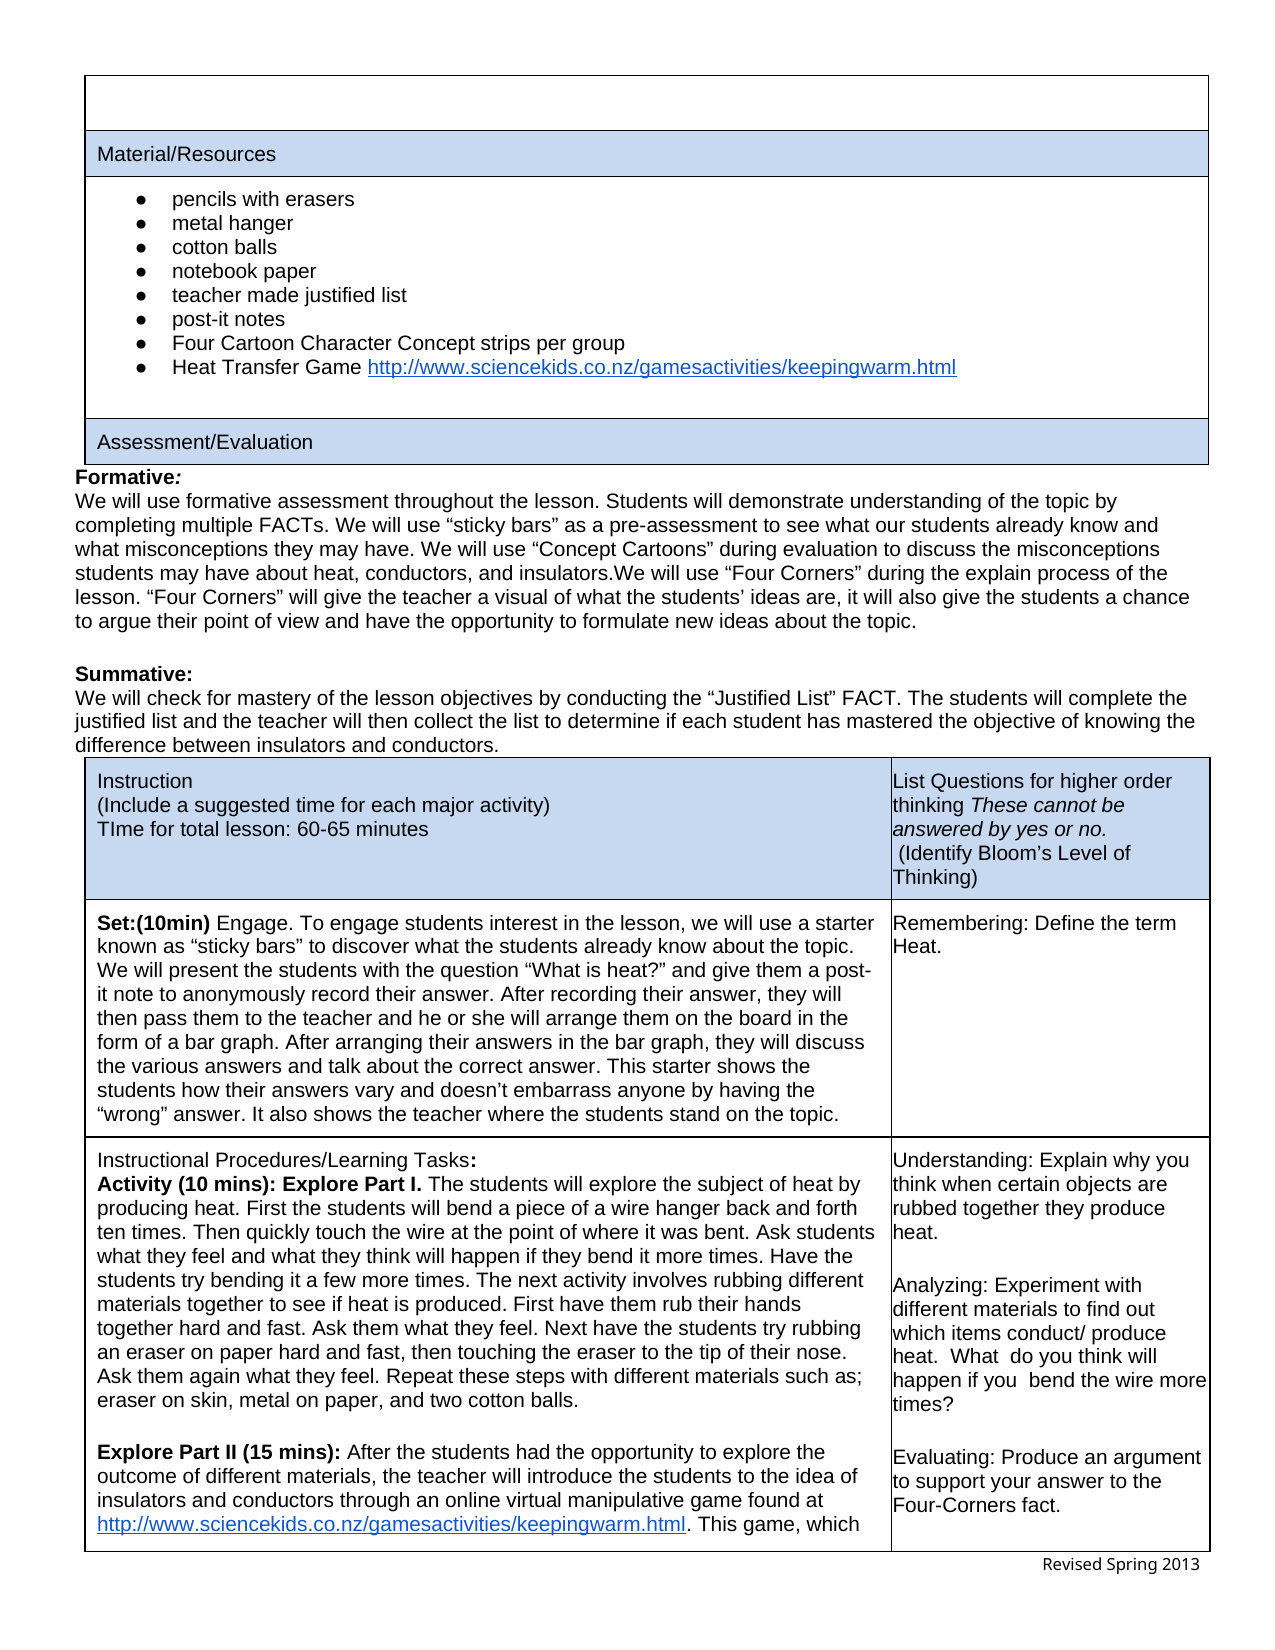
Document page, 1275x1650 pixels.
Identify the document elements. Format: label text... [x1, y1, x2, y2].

table_header Instruction (Include a suggested time for each major activity) TIme for total lesson: 60-65 minutes [86, 758, 891, 899]
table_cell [86, 76, 1208, 130]
text We will check for mastery of the lesson objectives by conducting the “Justified List” FACT. The students will complete the justified list and the teacher will then collect the list to determine if each student has mastered the objective of knowing the difference between insulators and conductors. [75, 685, 1200, 757]
table_cell Assessment/Evaluation [86, 419, 1208, 464]
table_cell Material/Resources [86, 131, 1208, 176]
text Formative: [75, 465, 1200, 489]
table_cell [892, 1138, 1209, 1551]
text Summative: [75, 661, 1200, 685]
text We will use formative assessment throughout the lesson. Students will demonstrate understanding of the topic by completing multiple FACTs. We will use “sticky bars” as a pre-assessment to see what our students already know and what misconceptions they may have. We will use “Concept Cartoons” during evaluation to discuss the misconceptions students may have about heat, conductors, and insulators.We will use “Four Corners” during the explain process of the lesson. “Four Corners” will give the teacher a visual of what the students’ ideas are, it will also give the students a chance to argue their point of view and have the opportunity to formulate new ideas about the topic. [75, 489, 1200, 633]
table_cell Set:(10min) Engage. To engage students interest in the lesson, we will use a starter known as “sticky bars” to discover what the students already know about the topic. We will present the students with the question “What is heat?” and give them a post-it note to anonymously record their answer. After recording their answer, they will then pass them to the teacher and he or she will arrange them on the board in the form of a bar graph. After arranging their answers in the bar graph, they will discuss the various answers and talk about the correct answer. This starter shows the students how their answers vary and doesn’t embarrass anyone by having the “wrong” answer. It also shows the teacher where the students stand on the topic. [86, 900, 891, 1136]
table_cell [86, 1138, 891, 1551]
table_header List Questions for higher order thinking These cannot be answered by yes or no. (Identify Bloom’s Level of Thinking) [892, 758, 1209, 899]
table_cell Remembering: Define the term Heat. [892, 900, 1209, 1136]
table_cell pencils with erasers metal hanger cotton balls notebook paper teacher made justified list post-it notes Four Cartoon Character Concept strips per group Heat Transfer Game http://www.sciencekids.co.nz/gamesactivities/keepingwarm.html [86, 177, 1208, 418]
